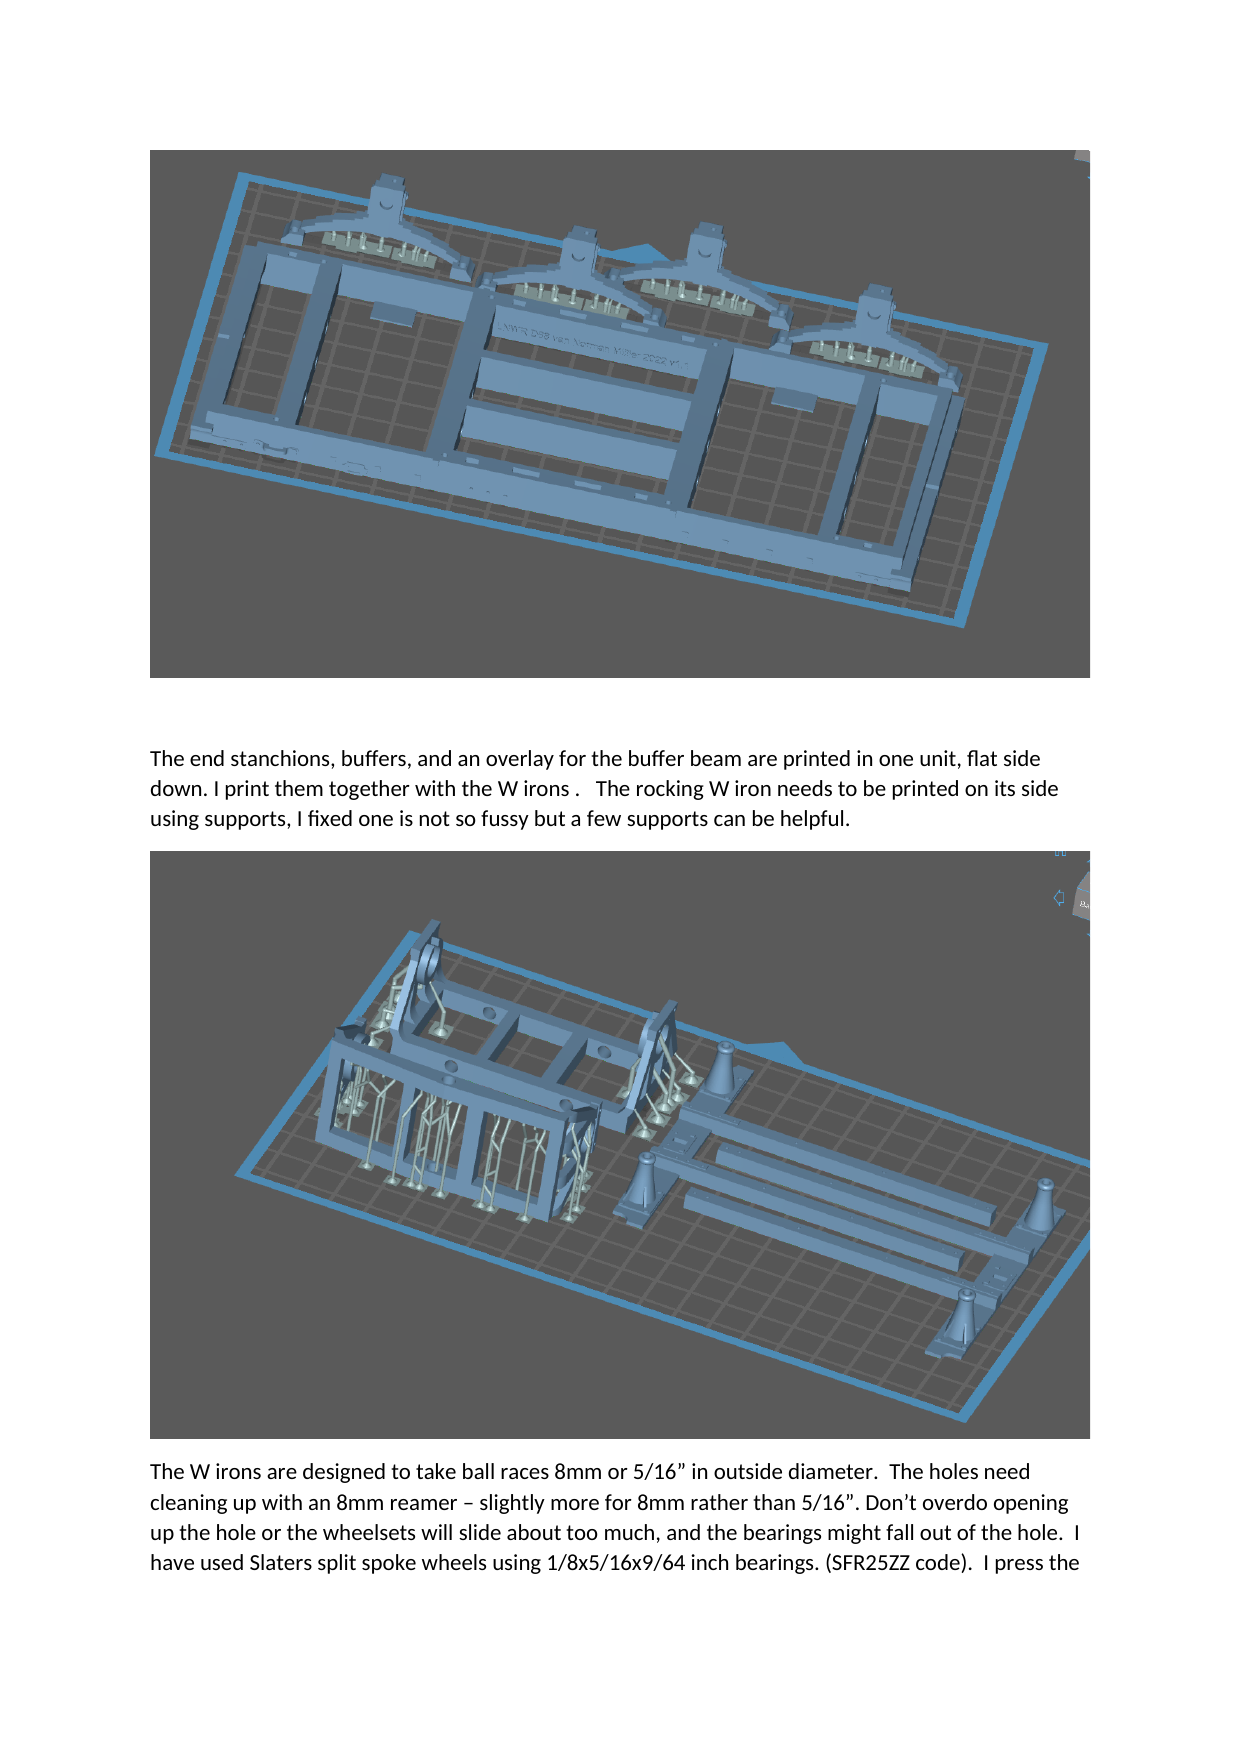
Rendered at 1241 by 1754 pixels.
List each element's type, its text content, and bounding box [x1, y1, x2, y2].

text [150, 1457, 1090, 1576]
text The end stanchions, buffers, and an overlay for the buffer beam are printed in one unit, flat side down. I print them together with the W irons . The rocking W iron needs to be printed on its side using supports, I fixed one is not so fussy but a few supports can be helpful. [150, 744, 1090, 832]
